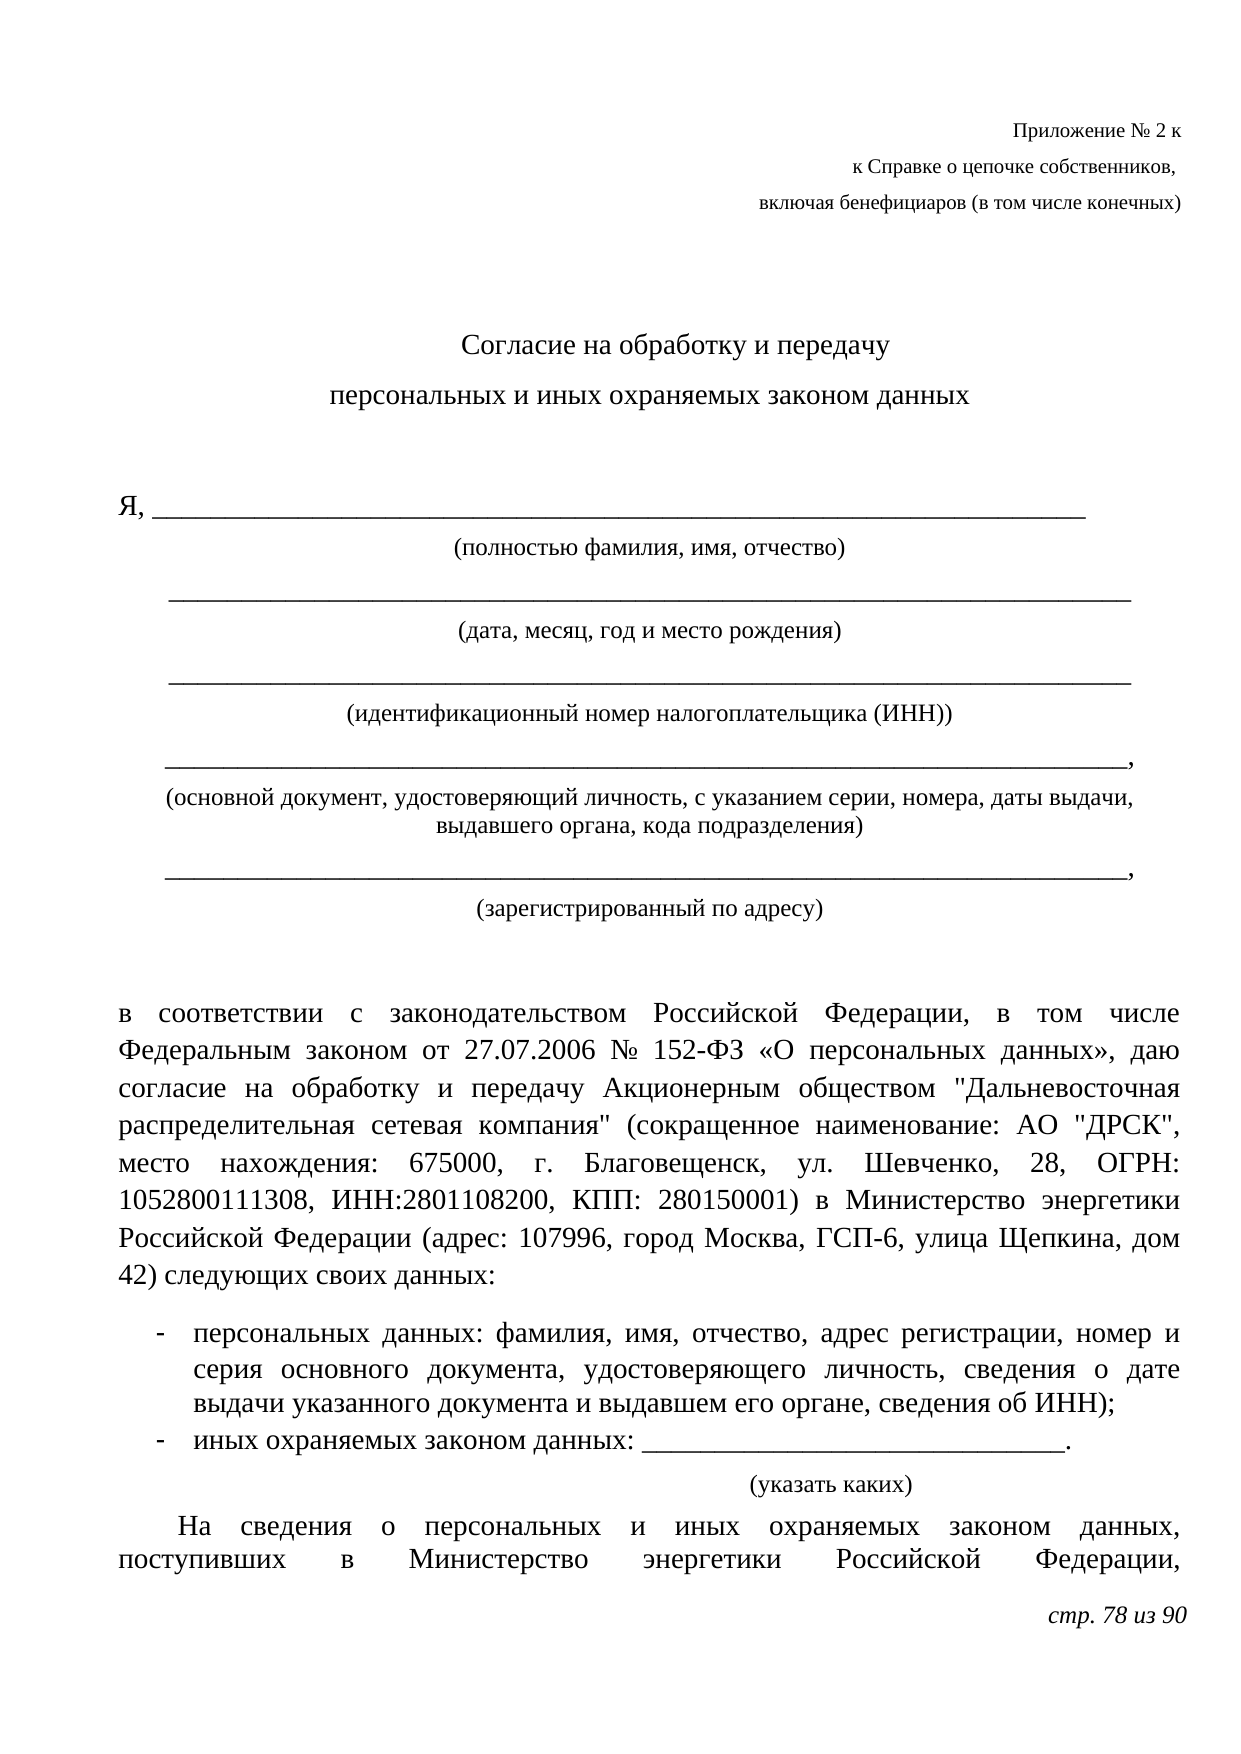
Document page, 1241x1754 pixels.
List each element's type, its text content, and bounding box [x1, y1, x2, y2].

text в соответствии с законодательством Российской Федерации, в том числе Федеральным законом от 27.07.2006 № 152-ФЗ «О персональных данных», даю согласие на обработку и передачу Акционерным обществом "Дальневосточная распределительная сетевая компания" (сокращенное наименование: АО "ДРСК", место нахождения: 675000, г. Благовещенск, ул. Шевченко, 28, ОГРН: 1052800111308, ИНН:2801108200, КПП: 280150001) в Министерство энергетики Российской Федерации (адрес: 107996, город Москва, ГСП-6, улица Щепкина, дом 42) следующих своих данных: [118, 991, 1181, 1291]
text Согласие на обработку и передачу персональных и иных охраняемых законом данных [118, 327, 1181, 411]
text __________________________________________________________________, [118, 738, 1181, 771]
text (дата, месяц, год и место рождения) [118, 615, 1181, 644]
text Я, ________________________________________________________________ [118, 488, 1181, 522]
text (указать каких) [118, 1469, 1181, 1497]
list иных охраняемых законом данных: _____________________________. [156, 1418, 1181, 1458]
text (идентификационный номер налогоплательщика (ИНН)) [118, 698, 1181, 727]
text __________________________________________________________________ [118, 654, 1181, 688]
text (зарегистрированный по адресу) [118, 893, 1181, 922]
list персональных данных: фамилия, имя, отчество, адрес регистрации, номер и серия основного документа, удостоверяющего личность, сведения о дате выдачи указанного документа и выдавшем его органе, сведения об ИНН); [156, 1312, 1181, 1418]
text __________________________________________________________________ [118, 571, 1181, 605]
text __________________________________________________________________, [118, 849, 1181, 883]
text (полностью фамилия, имя, отчество) [118, 532, 1181, 561]
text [118, 1508, 1181, 1575]
text (основной документ, удостоверяющий личность, с указанием серии, номера, даты выдачи, выдавшего органа, кода подразделения) [118, 782, 1181, 839]
text Приложение № 2 к к Справке о цепочке собственников, включая бенефициаров (в том числе конечных) [118, 118, 1181, 214]
